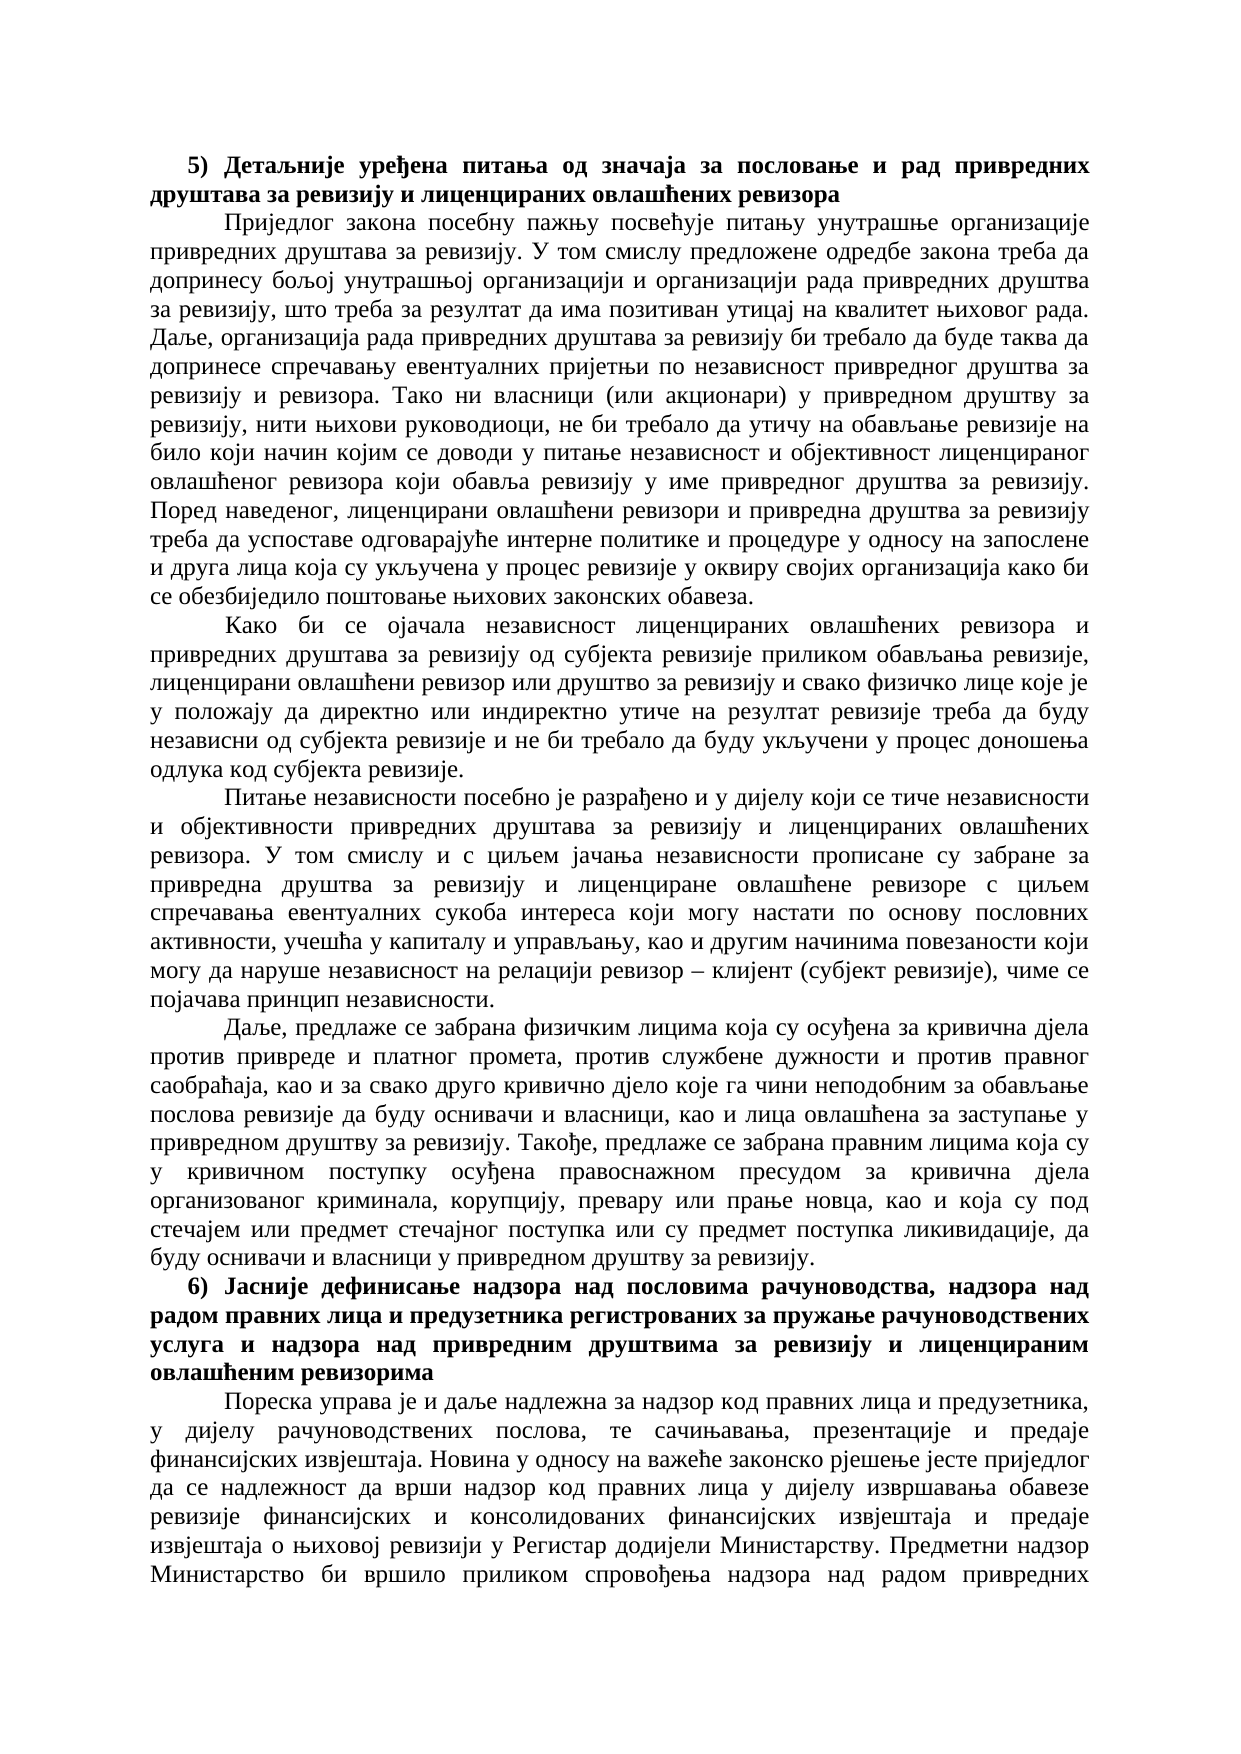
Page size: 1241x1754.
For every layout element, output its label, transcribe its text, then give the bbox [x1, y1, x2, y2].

list Јасније дефинисање надзора над пословима рачуноводства, надзора над радом правних лица и предузетника регистрованих за пружање рачуноводствених услуга и надзора над привредним друштвима за ревизију и лиценцираним овлашћеним ревизорима [150, 1271, 1090, 1386]
text Питање независности посебно је разрађено и у дијелу који се тиче независности и објективности привредних друштава за ревизију и лиценцираних овлашћених ревизора. У том смислу и с циљем јачања независности прописане су забране за привредна друштва за ревизију и лиценциране овлашћене ревизоре с циљем спречавања евентуалних сукоба интереса који могу настати по основу пословних активности, учешћа у капиталу и управљању, као и другим начинима повезаности који могу да наруше независност на релацији ревизор – клијент (субјект ревизије), чиме се појачава принцип независности. [150, 782, 1090, 1012]
text Приједлог закона посебну пажњу посвећује питању унутрашње организације привредних друштава за ревизију. У том смислу предложене одредбе закона треба да допринесу бољој унутрашњој организацији и организацији рада привредних друштва за ревизију, што треба за резултат да има позитиван утицај на квалитет њиховог рада. Даље, организација рада привредних друштава за ревизију би требало да буде таква да допринесе спречавању евентуалних пријетњи по независност привредног друштва за ревизију и ревизора. Тако ни власници (или акционари) у привредном друштву за ревизију, нити њихови руководиоци, не би требало да утичу на обављање ревизије на било који начин којим се доводи у питање независност и објективност лиценцираног овлашћеног ревизора који обавља ревизију у име привредног друштва за ревизију. Поред наведеног, лиценцирани овлашћени ревизори и привредна друштва за ревизију треба да успоставе одговарајуће интерне политике и процедуре у односу на запослене и друга лица која су укључена у процес ревизије у оквиру својих организација како би се обезбиједило поштовање њихових законских обавеза. [150, 207, 1090, 610]
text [150, 1386, 1090, 1587]
text Даље, предлаже се забрана физичким лицима која су осуђена за кривична дјела против привреде и платног промета, против службене дужности и против правног саобраћаја, као и за свако друго кривично дјело које га чини неподобним за обављање послова ревизије да буду оснивачи и власници, као и лица овлашћена за заступање у привредном друштву за ревизију. Такође, предлаже се забрана правним лицима која су у кривичном поступку осуђена правоснажном пресудом за кривична дјела организованог криминала, корупцију, превару или прање новца, као и која су под стечајем или предмет стечајног поступка или су предмет поступка ликивидације, да буду оснивачи и власници у привредном друштву за ревизију. [150, 1012, 1090, 1271]
text Како би се ојачала независност лиценцираних овлашћених ревизора и привредних друштава за ревизију од субјекта ревизије приликом обављања ревизије, лиценцирани овлашћени ревизор или друштво за ревизију и свако физичко лице које је у положају да директно или индиректно утиче на резултат ревизије треба да буду независни од субјекта ревизије и не би требало да буду укључени у процес доношења одлука код субјекта ревизије. [150, 610, 1090, 782]
list Детаљније уређена питања од значаја за пословање и рад привредних друштава за ревизију и лиценцираних овлашћених ревизора [150, 150, 1090, 207]
